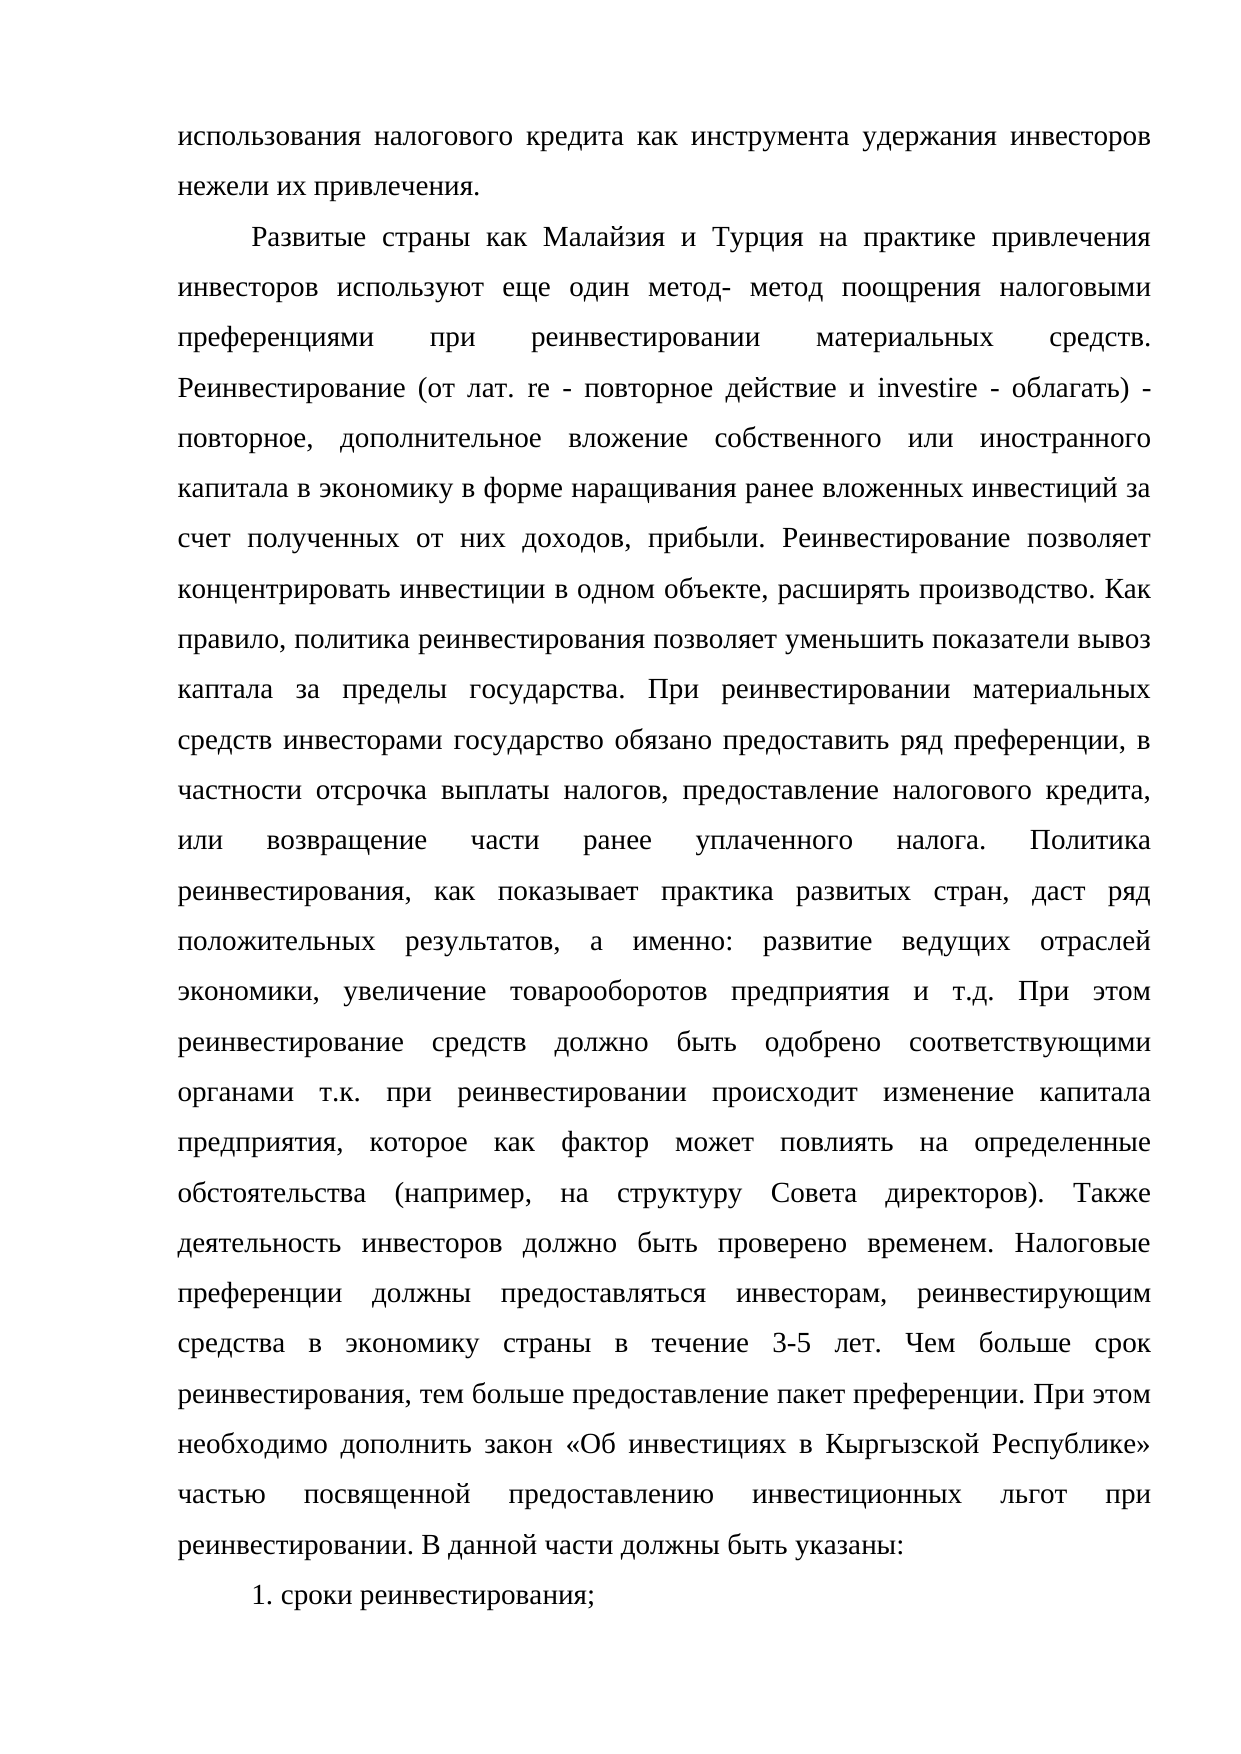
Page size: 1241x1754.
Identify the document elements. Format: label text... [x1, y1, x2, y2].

text Развитые страны как Малайзия и Турция на практике привлечения инвесторов используют еще один метод- метод поощрения налоговыми преференциями при реинвестировании материальных средств. Реинвестирование (от лат. re - повторное действие и investire - облагать) - повторное, дополнительное вложение собственного или иностранного капитала в экономику в форме наращивания ранее вложенных инвестиций за счет полученных от них доходов, прибыли. Реинвестирование позволяет концентрировать инвестиции в одном объекте, расширять производство. Как правило, политика реинвестирования позволяет уменьшить показатели вывоз каптала за пределы государства. При реинвестировании материальных средств инвесторами государство обязано предоставить ряд преференции, в частности отсрочка выплаты налогов, предоставление налогового кредита, или возвращение части ранее уплаченного налога. Политика реинвестирования, как показывает практика развитых стран, даст ряд положительных результатов, а именно: развитие ведущих отраслей экономики, увеличение товарооборотов предприятия и т.д. При этом реинвестирование средств должно быть одобрено соответствующими органами т.к. при реинвестировании происходит изменение капитала предприятия, которое как фактор может повлиять на определенные обстоятельства (например, на структуру Совета директоров). Также деятельность инвесторов должно быть проверено временем. Налоговые преференции должны предоставляться инвесторам, реинвестирующим средства в экономику страны в течение 3-5 лет. Чем больше срок реинвестирования, тем больше предоставление пакет преференции. При этом необходимо дополнить закон «Об инвестициях в Кыргызской Республике» частью посвященной предоставлению инвестиционных льгот при реинвестировании. В данной части должны быть указаны: [177, 219, 1152, 1560]
list сроки реинвестирования; [177, 1577, 1152, 1611]
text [177, 118, 1152, 202]
